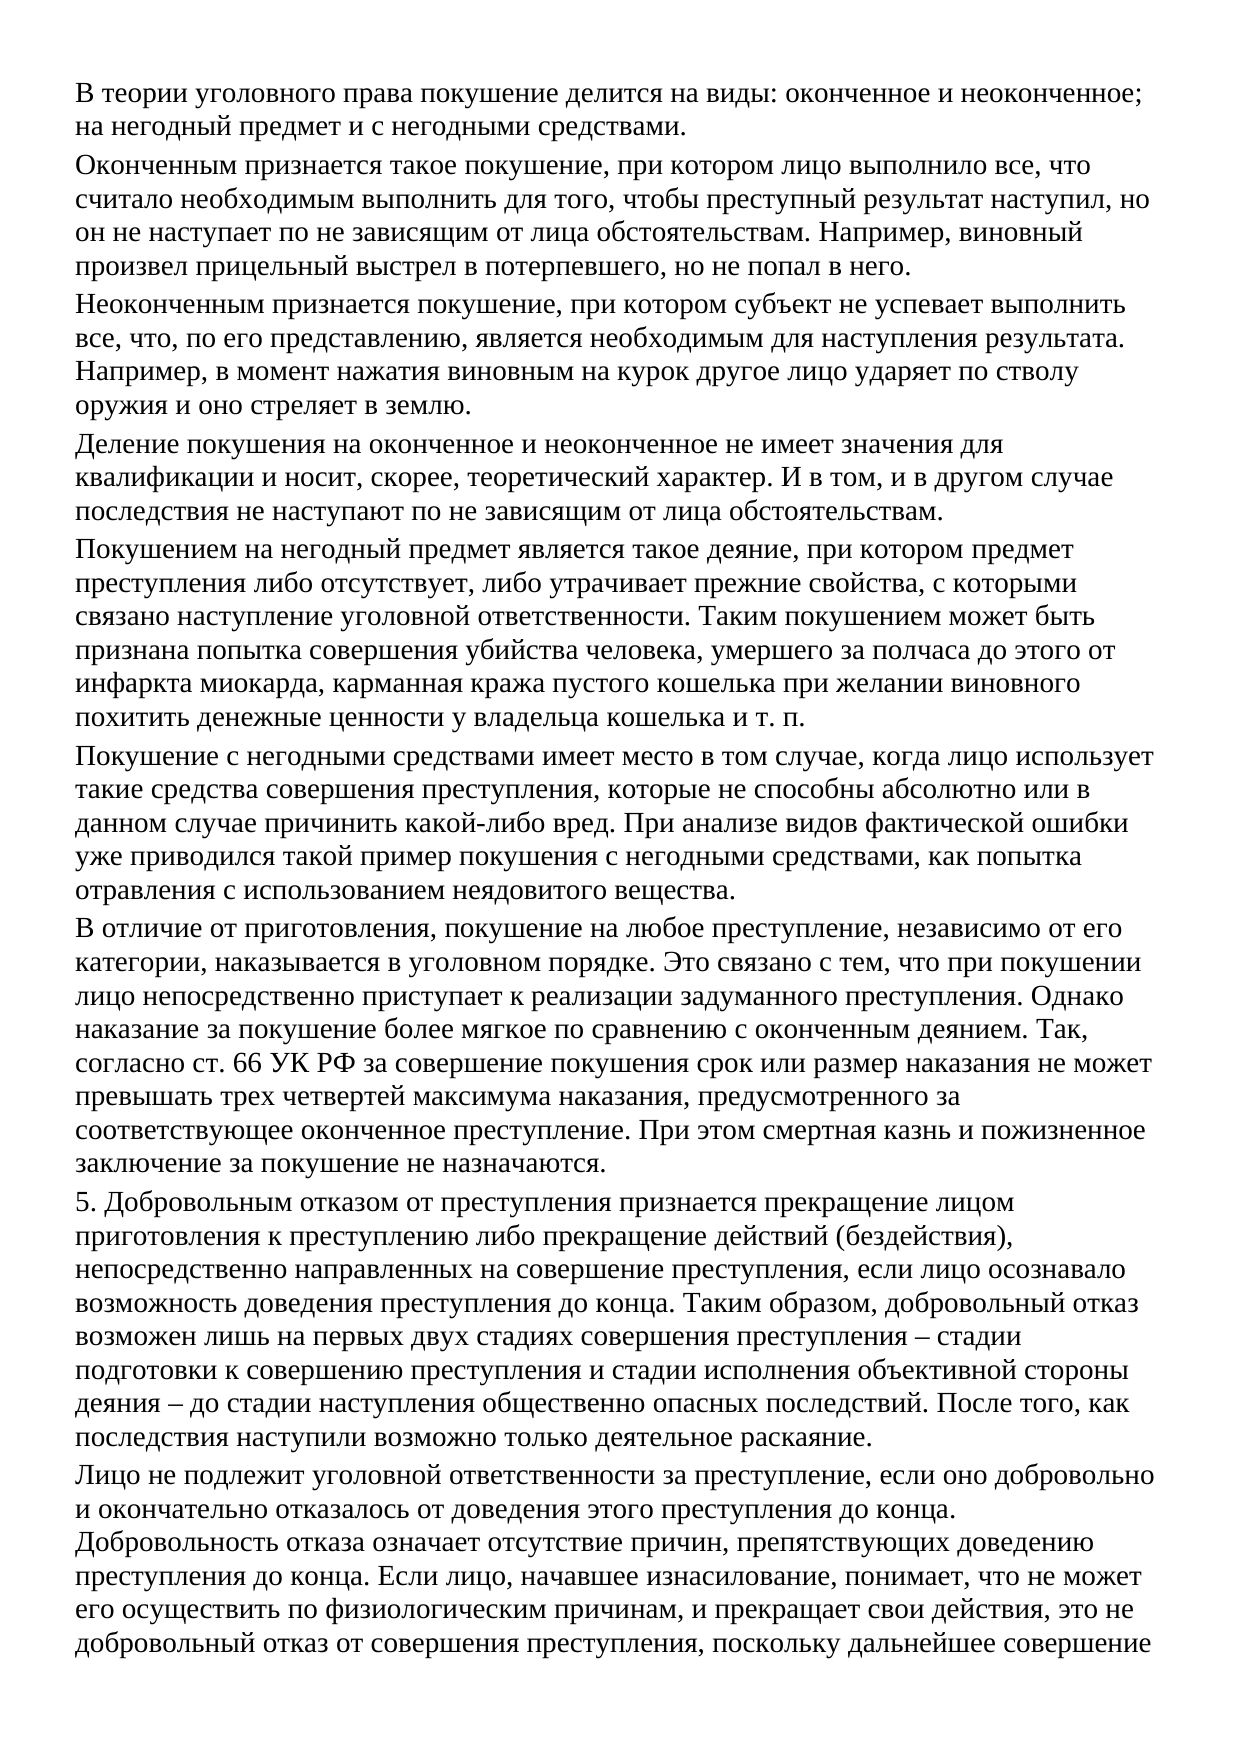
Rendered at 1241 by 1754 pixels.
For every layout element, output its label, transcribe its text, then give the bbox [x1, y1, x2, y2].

text 5. Добровольным отказом от преступления признается прекращение лицом приготовления к преступлению либо прекращение действий (бездействия), непосредственно направленных на совершение преступления, если лицо осознавало возможность доведения преступления до конца. Таким образом, добровольный отказ возможен лишь на первых двух стадиях совершения преступления – стадии подготовки к совершению преступления и стадии исполнения объективной стороны деяния – до стадии наступления общественно опасных последствий. После того, как последствия наступили возможно только деятельное раскаяние. [75, 1184, 1165, 1452]
text Покушение с негодными средствами имеет место в том случае, когда лицо использует такие средства совершения преступления, которые не способны абсолютно или в данном случае причинить какой-либо вред. При анализе видов фактической ошибки уже приводился такой пример покушения с негодными средствами, как попытка отравления с использованием неядовитого вещества. [75, 738, 1165, 906]
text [75, 1457, 1165, 1659]
text Оконченным признается такое покушение, при котором лицо выполнило все, что считало необходимым выполнить для того, чтобы преступный результат наступил, но он не наступает по не зависящим от лица обстоятельствам. Например, виновный произвел прицельный выстрел в потерпевшего, но не попал в него. [75, 147, 1165, 281]
text Неоконченным признается покушение, при котором субъект не успевает выполнить все, что, по его представлению, является необходимым для наступления результата. Например, в момент нажатия виновным на курок другое лицо ударяет по стволу оружия и оно стреляет в землю. [75, 286, 1165, 421]
text Деление покушения на оконченное и неоконченное не имеет значения для квалификации и носит, скорее, теоретический характер. И в том, и в другом случае последствия не наступают по не зависящим от лица обстоятельствам. [75, 426, 1165, 526]
text Покушением на негодный предмет является такое деяние, при котором предмет преступления либо отсутствует, либо утрачивает прежние свойства, с которыми связано наступление уголовной ответственности. Таким покушением может быть признана попытка совершения убийства человека, умершего за полчаса до этого от инфаркта миокарда, карманная кража пустого кошелька при желании виновного похитить денежные ценности у владельца кошелька и т. п. [75, 531, 1165, 733]
text В теории уголовного права покушение делится на виды: оконченное и неоконченное; на негодный предмет и с негодными средствами. [75, 75, 1165, 142]
text В отличие от приготовления, покушение на любое преступление, независимо от его категории, наказывается в уголовном порядке. Это связано с тем, что при покушении лицо непосредственно приступает к реализации задуманного преступления. Однако наказание за покушение более мягкое по сравнению с оконченным деянием. Так, согласно ст. 66 УК РФ за совершение покушения срок или размер наказания не может превышать трех четвертей максимума наказания, предусмотренного за соответствующее оконченное преступление. При этом смертная казнь и пожизненное заключение за покушение не назначаются. [75, 911, 1165, 1179]
